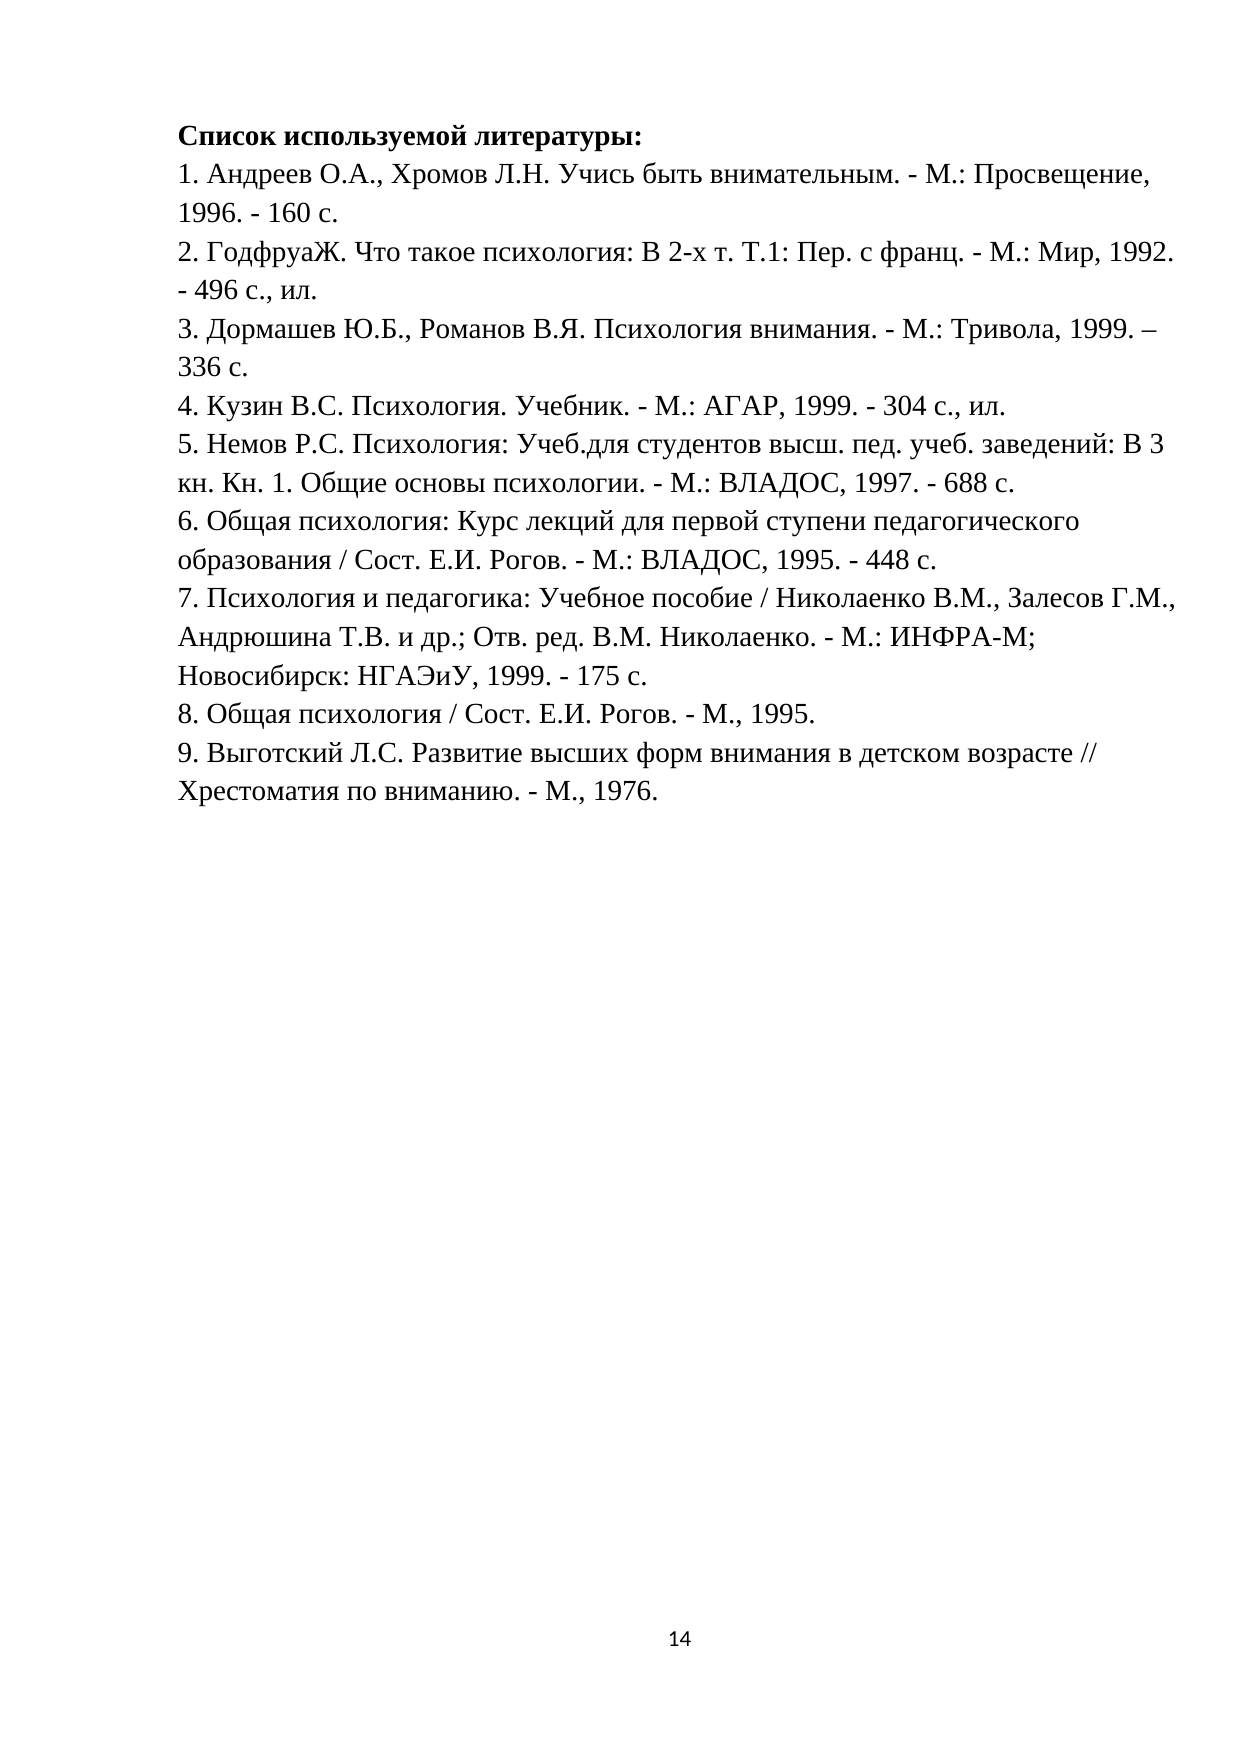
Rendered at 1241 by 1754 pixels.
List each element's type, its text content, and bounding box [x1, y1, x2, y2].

text 1. Андреев О.А., Хромов Л.Н. Учись быть внимательным. - М.: Просвещение, 1996. - 160 с. [177, 157, 1181, 229]
text 8. Общая психология / Сост. Е.И. Рогов. - М., 1995. [177, 696, 1181, 730]
text Список используемой литературы: [177, 118, 1181, 152]
text 7. Психология и педагогика: Учебное пособие / Николаенко В.М., Залесов Г.М., Андрюшина Т.В. и др.; Отв. ред. В.М. Николаенко. - М.: ИНФРА-М; Новосибирск: НГАЭиУ, 1999. - 175 с. [177, 581, 1181, 691]
text 5. Немов Р.С. Психология: Учеб.для студентов высш. пед. учеб. заведений: В 3 кн. Кн. 1. Общие основы психологии. - М.: ВЛАДОС, 1997. - 688 с. [177, 426, 1181, 498]
text 2. ГодфруаЖ. Что такое психология: В 2-х т. Т.1: Пер. с франц. - М.: Мир, 1992. - 496 с., ил. [177, 234, 1181, 306]
text 3. Дормашев Ю.Б., Романов В.Я. Психология внимания. - М.: Тривола, 1999. – 336 с. 4. Кузин В.С. Психология. Учебник. - М.: АГАР, 1999. - 304 с., ил. [177, 311, 1181, 421]
text 6. Общая психология: Курс лекций для первой ступени педагогического образования / Сост. Е.И. Рогов. - М.: ВЛАДОС, 1995. - 448 с. [177, 503, 1181, 576]
text 9. Выготский Л.С. Развитие высших форм внимания в детском возрасте // Хрестоматия по вниманию. - М., 1976. [177, 735, 1181, 807]
